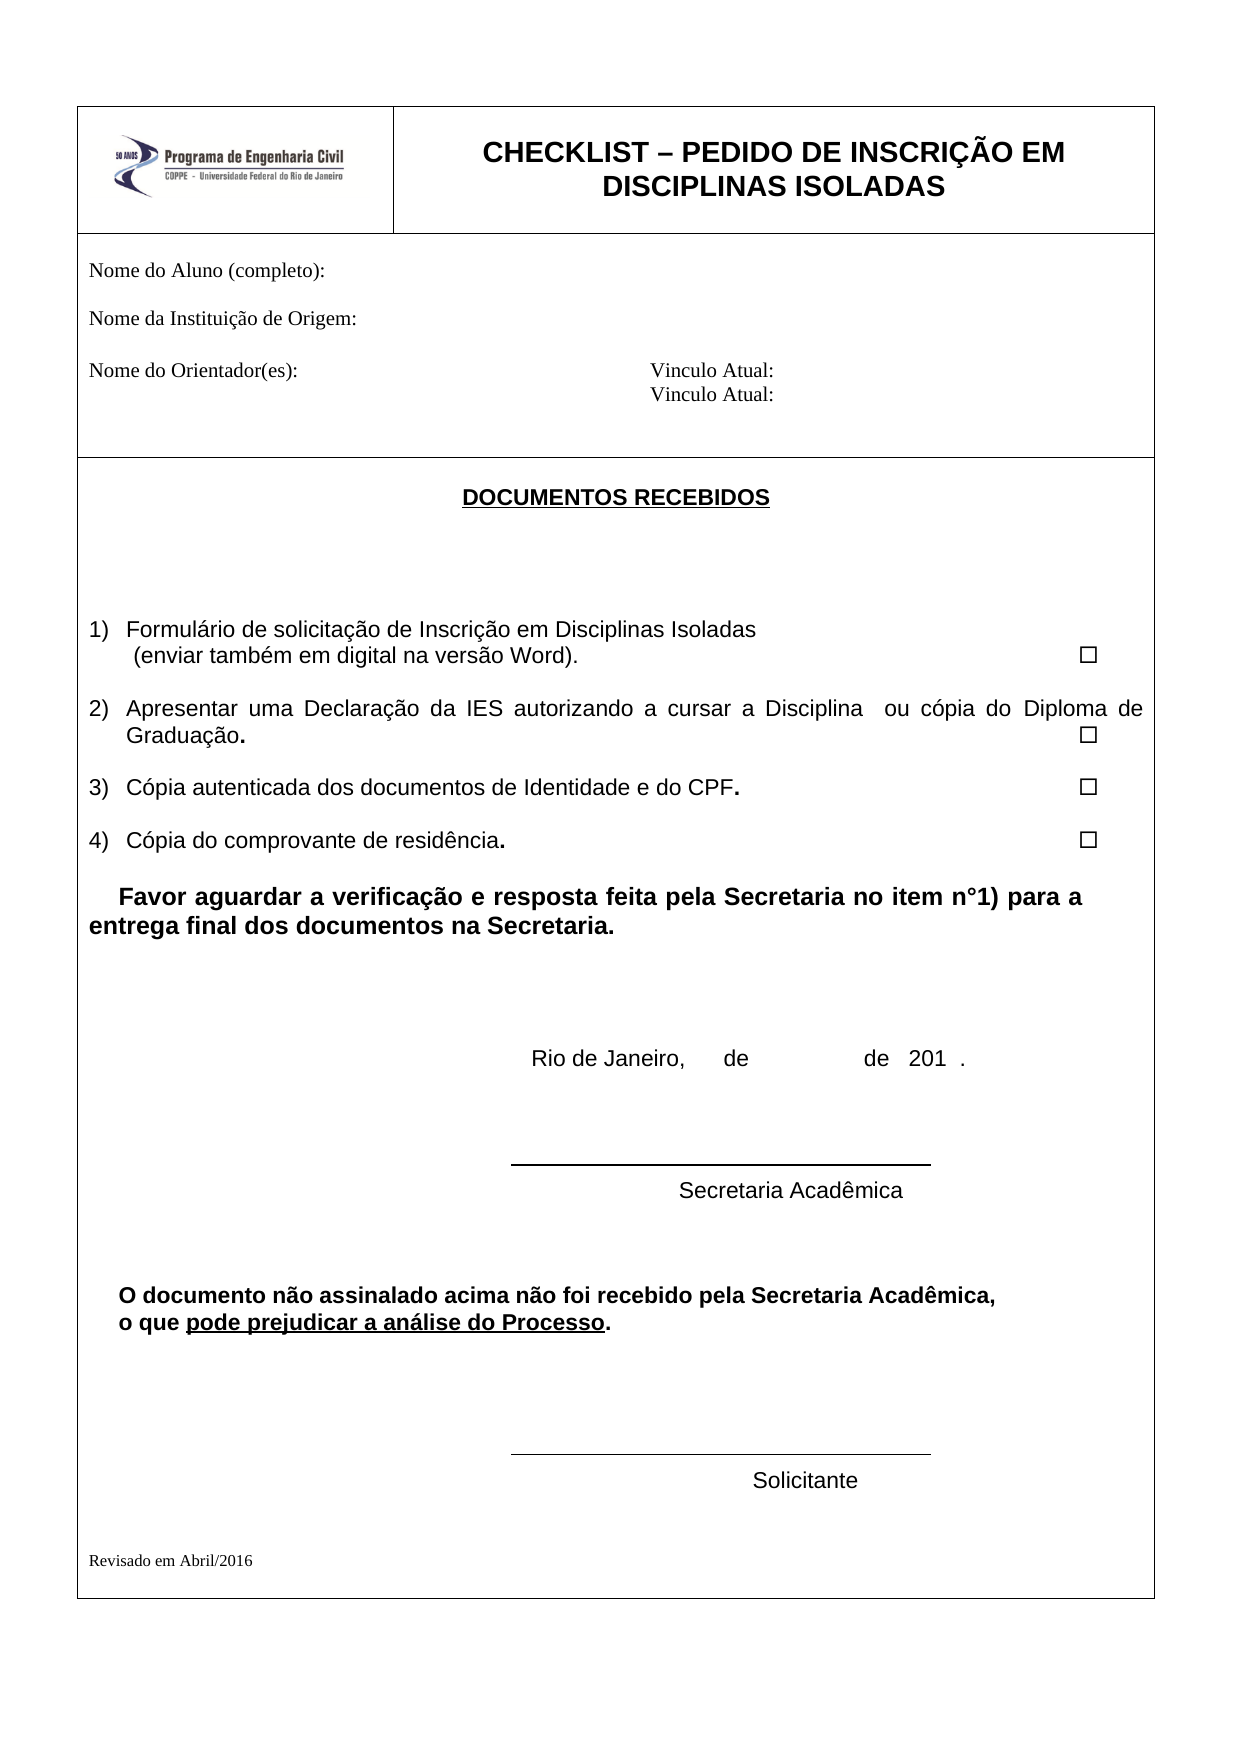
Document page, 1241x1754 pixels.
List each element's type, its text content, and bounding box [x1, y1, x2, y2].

table_header CHECKLIST – PEDIDO DE INSCRIÇÃO EM DISCIPLINAS ISOLADAS [394, 107, 1154, 233]
table_header [78, 107, 393, 233]
picture [88, 135, 371, 198]
table_cell Nome do Aluno (completo): Nome da Instituição de Origem: Nome do Orientador(es): Vinculo Atual: Vinculo Atual: [78, 234, 1154, 457]
table_cell DOCUMENTOS RECEBIDOS Formulário de solicitação de Inscrição em Disciplinas Isoladas (enviar também em digital na versão Word). Apresentar uma Declaração da IES autorizando a cursar a Disciplina ou cópia do Diploma de Graduação. Cópia autenticada dos documentos de Identidade e do CPF. Cópia do comprovante de residência. Favor aguardar a verificação e resposta feita pela Secretaria no item n°1) para a entrega final dos documentos na Secretaria. Rio de Janeiro, de de 201 . Secretaria Acadêmica O documento não assinalado acima não foi recebido pela Secretaria Acadêmica, o que pode prejudicar a análise do Processo. Solicitante Revisado em Abril/2016 [78, 458, 1154, 1598]
